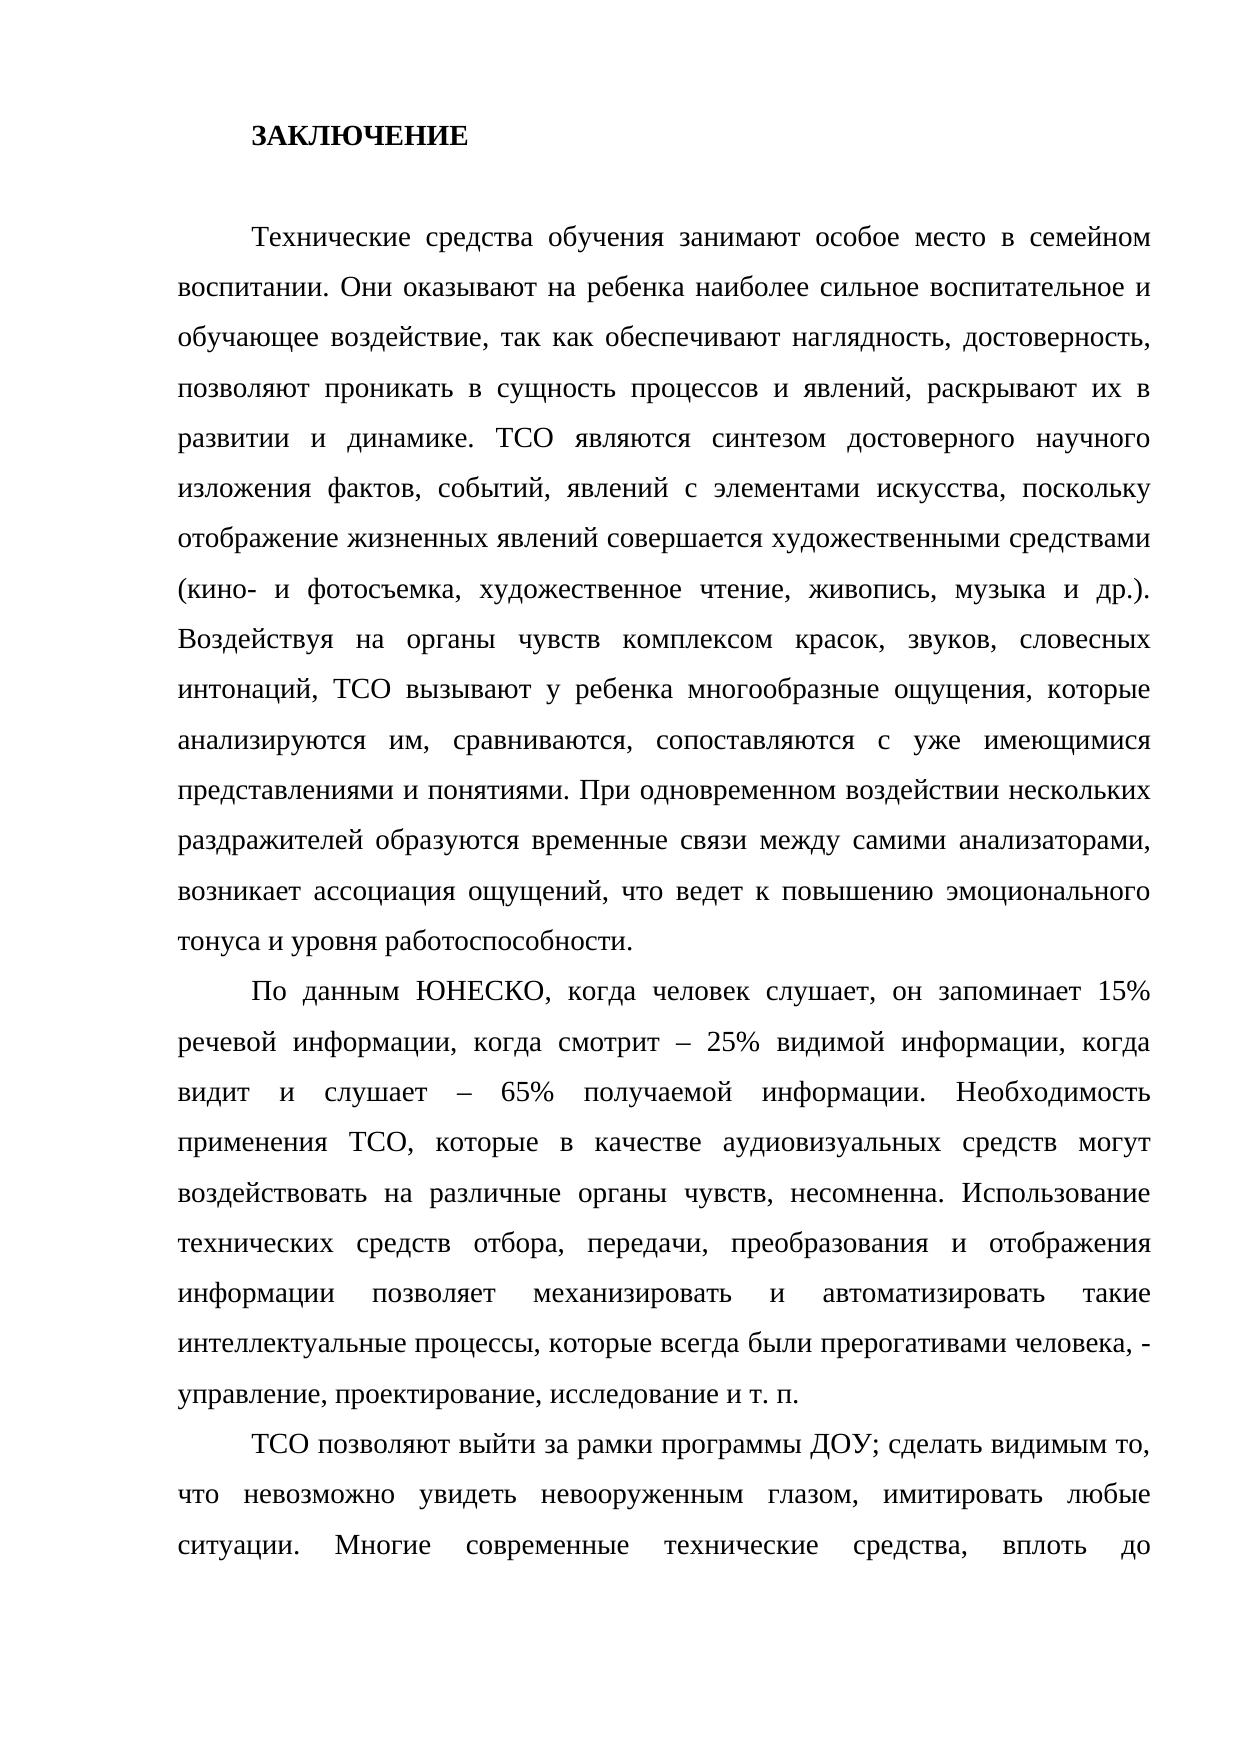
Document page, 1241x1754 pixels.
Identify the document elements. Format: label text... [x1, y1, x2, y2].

text Технические средства обучения занимают особое место в семейном воспитании. Они оказывают на ребенка наиболее сильное воспитательное и обучающее воздействие, так как обеспечивают наглядность, достоверность, позволяют проникать в сущность процессов и явлений, раскрывают их в развитии и динамике. ТСО являются синтезом достоверного научного изложения фактов, событий, явлений с элементами искусства, поскольку отображение жизненных явлений совершается художественными средствами (кино- и фотосъемка, художественное чтение, живопись, музыка и др.). Воздействуя на органы чувств комплексом красок, звуков, словесных интонаций, ТСО вызывают у ребенка многообразные ощущения, которые анализируются им, сравниваются, сопоставляются с уже имеющимися представлениями и понятиями. При одновременном воздействии нескольких раздражителей образуются временные связи между самими анализаторами, возникает ассоциация ощущений, что ведет к повышению эмоционального тонуса и уровня работоспособности. [177, 219, 1152, 957]
text По данным ЮНЕСКО, когда человек слушает, он запоминает 15% речевой информации, когда смотрит – 25% видимой информации, когда видит и слушает – 65% получаемой информации. Необходимость применения ТСО, которые в качестве аудиовизуальных средств могут воздействовать на различные органы чувств, несомненна. Использование технических средств отбора, передачи, преобразования и отображения информации позволяет механизировать и автоматизировать такие интеллектуальные процессы, которые всегда были прерогативами человека, - управление, проектирование, исследование и т. п. [177, 973, 1152, 1409]
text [177, 1426, 1152, 1560]
text ЗАКЛЮЧЕНИЕ [177, 118, 1152, 152]
